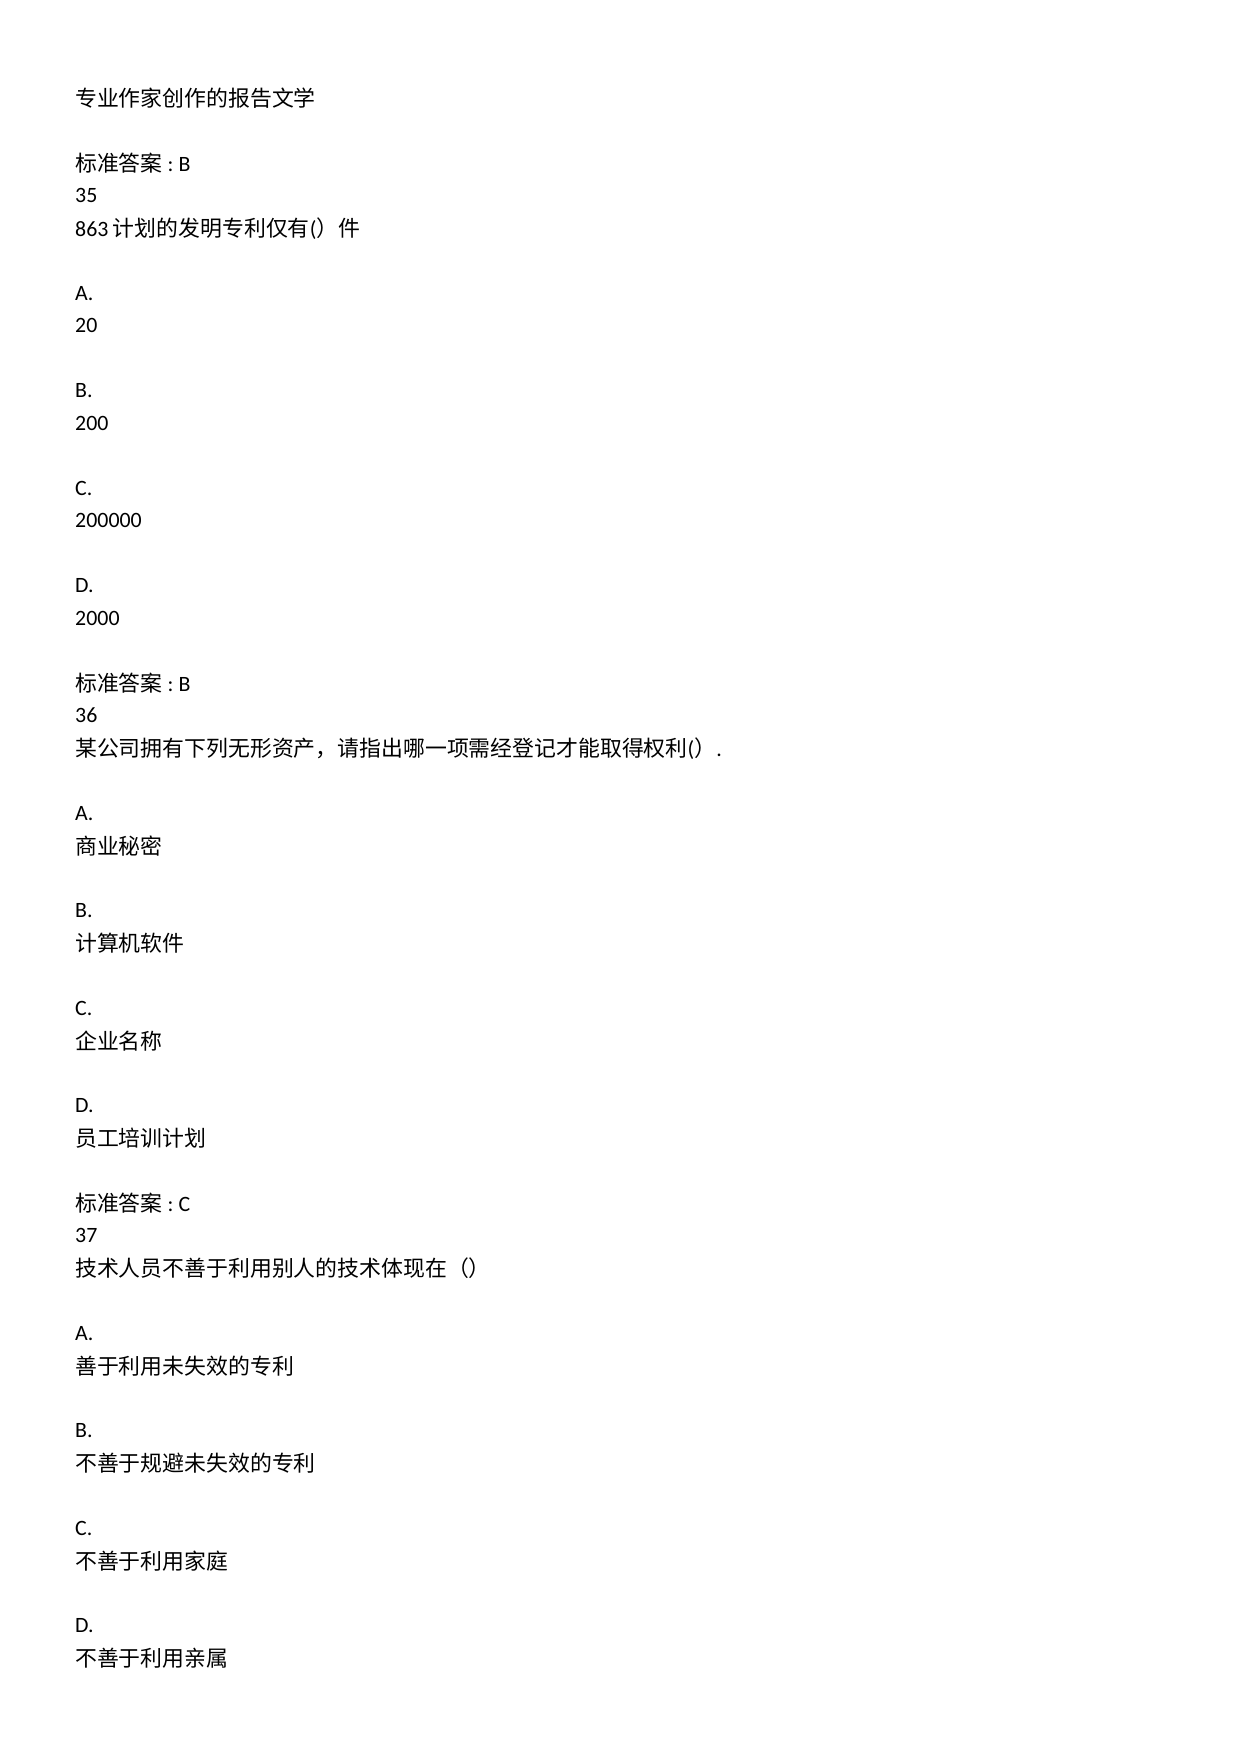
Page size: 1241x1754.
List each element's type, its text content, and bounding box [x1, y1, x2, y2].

text 863计划的发明专利仅有(）件 [75, 211, 1165, 243]
text B. [75, 373, 1165, 406]
text 不善于规避未失效的专利 [75, 1446, 1165, 1478]
text D. [75, 1088, 1165, 1121]
text 标准答案 : B [75, 146, 1165, 178]
text 员工培训计划 [75, 1121, 1165, 1153]
text D. [75, 568, 1165, 601]
text 不善于利用家庭 [75, 1543, 1165, 1576]
text 某公司拥有下列无形资产，请指出哪一项需经登记才能取得权利(）. [75, 731, 1165, 763]
text 专业作家创作的报告文学 [75, 81, 1165, 113]
text B. [75, 893, 1165, 926]
text C. [75, 1511, 1165, 1543]
text A. [75, 1316, 1165, 1348]
text 技术人员不善于利用别人的技术体现在（） [75, 1251, 1165, 1283]
text 36 [75, 698, 1165, 731]
text C. [75, 991, 1165, 1023]
text 200000 [75, 503, 1165, 536]
text 善于利用未失效的专利 [75, 1348, 1165, 1381]
text 计算机软件 [75, 926, 1165, 958]
text A. [75, 796, 1165, 828]
text 200 [75, 406, 1165, 438]
text 2000 [75, 601, 1165, 633]
text B. [75, 1413, 1165, 1446]
text 20 [75, 308, 1165, 341]
text 标准答案 : B [75, 666, 1165, 698]
text 37 [75, 1218, 1165, 1251]
text D. [75, 1608, 1165, 1641]
text 不善于利用亲属 [75, 1641, 1165, 1673]
text 商业秘密 [75, 828, 1165, 861]
text 标准答案 : C [75, 1186, 1165, 1218]
text 35 [75, 178, 1165, 211]
text A. [75, 276, 1165, 308]
text 企业名称 [75, 1023, 1165, 1056]
text C. [75, 471, 1165, 503]
